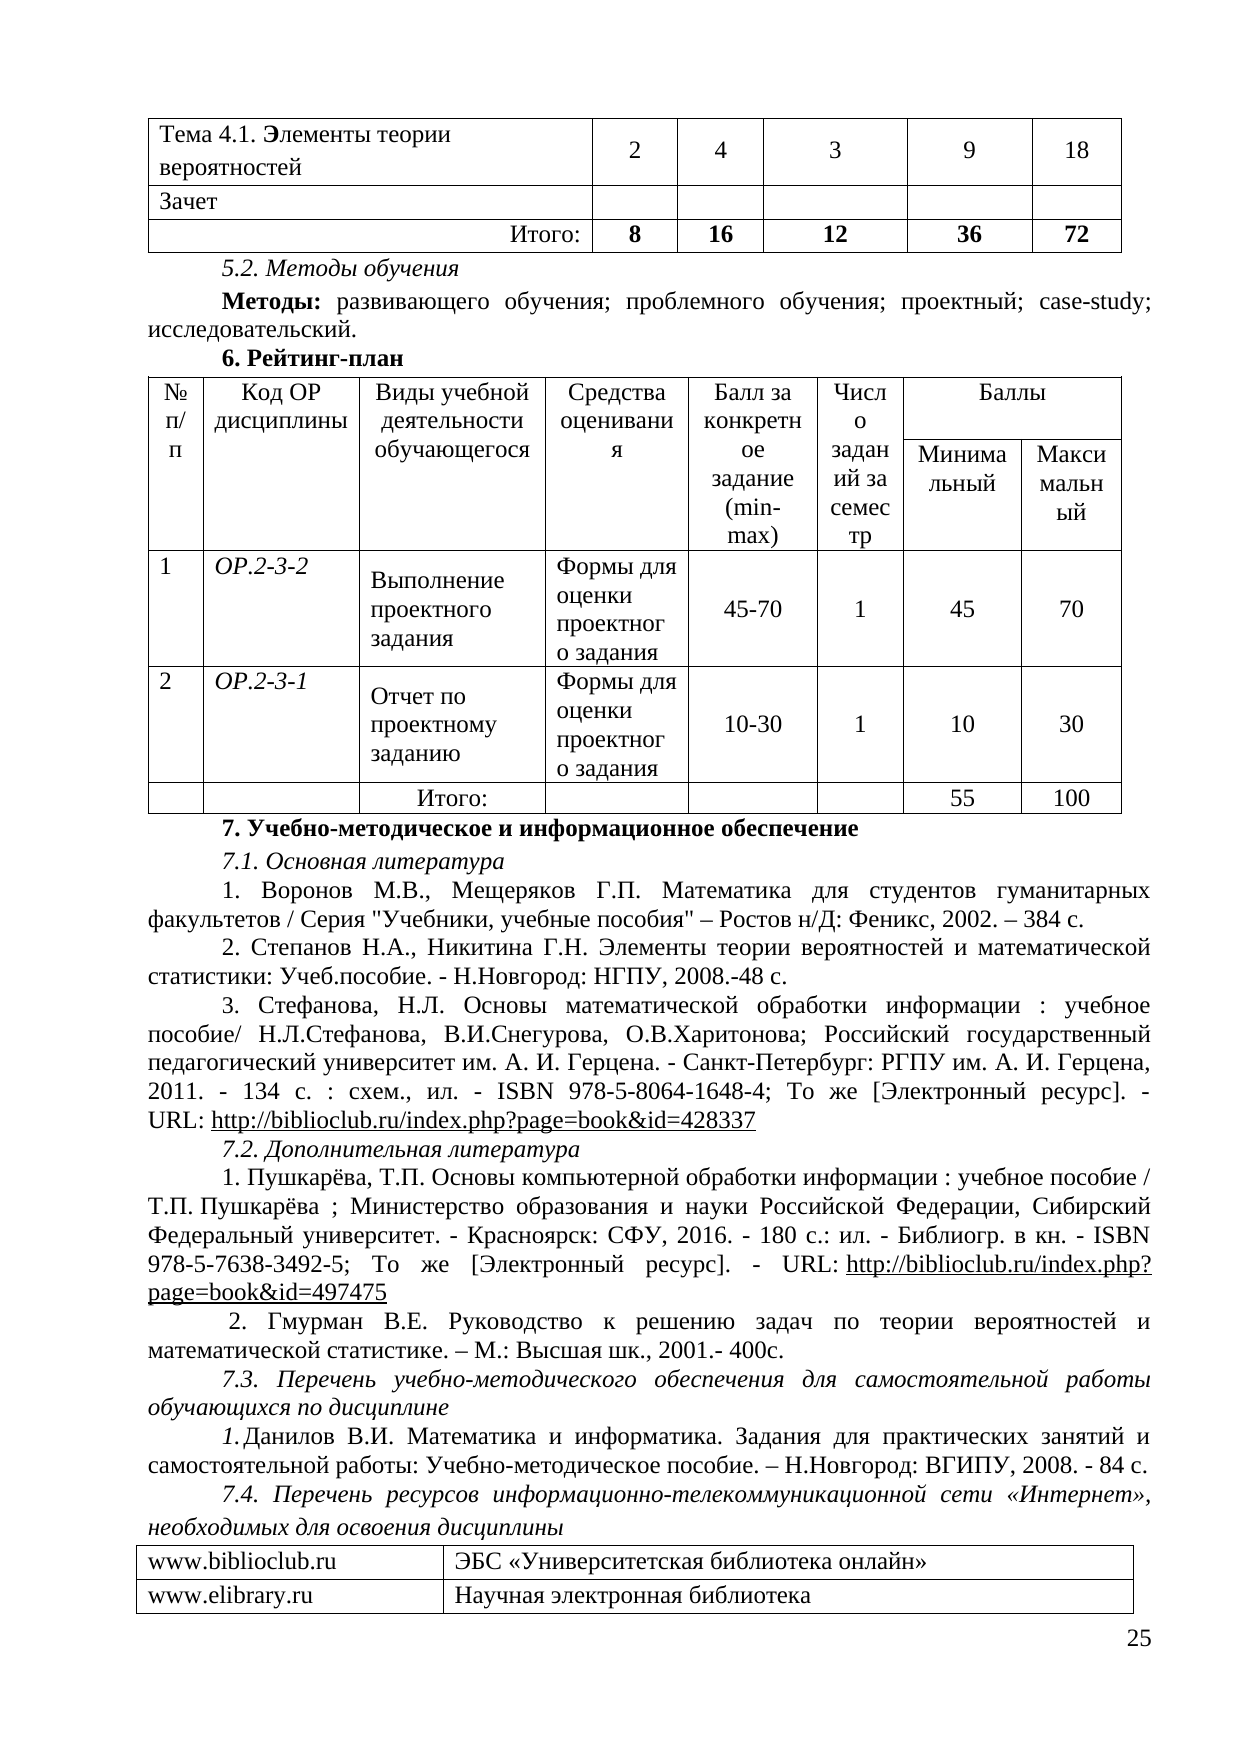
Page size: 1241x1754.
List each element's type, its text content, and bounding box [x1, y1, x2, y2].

table_cell [818, 783, 903, 813]
table_cell Зачет [149, 186, 592, 219]
table_cell Формы для оценки проектного задания [546, 551, 688, 666]
table_cell 45 [904, 551, 1021, 666]
list 1. Пушкарёва, Т.П. Основы компьютерной обработки информации : учебное пособие / Т.П. Пушкарёва ; Министерство образования и науки Российской Федерации, Сибирский Федеральный университет. - Красноярск: СФУ, 2016. - 180 с.: ил. - Библиогр. в кн. - ISBN 978-5-7638-3492-5; То же [Электронный ресурс]. - URL: http://biblioclub.ru/index.php?page=book&id=497475 [148, 1162, 1152, 1306]
table_cell 36 [908, 220, 1032, 252]
table_header Средства оценивания [546, 378, 688, 550]
table_cell [689, 783, 817, 813]
table_cell Минимальный [904, 440, 1021, 550]
table_header № п/п [149, 378, 203, 550]
table_cell [764, 186, 907, 219]
table_header Баллы [904, 378, 1121, 439]
table_cell Итого: [360, 783, 545, 813]
table_cell 12 [764, 220, 907, 252]
table_cell ОР.2-3-1 [204, 667, 359, 781]
table_cell Научная электронная библиотека [444, 1580, 1133, 1613]
table_cell Итого: [149, 220, 592, 252]
table_cell [149, 783, 203, 813]
table_header Виды учебной деятельности обучающегося [360, 378, 545, 550]
table_cell 2 [149, 667, 203, 781]
text Методы: развивающего обучения; проблемного обучения; проектный; case-study; исследовательский. [148, 286, 1152, 343]
text 3. Стефанова, Н.Л. Основы математической обработки информации : учебное пособие/ Н.Л.Стефанова, В.И.Снегурова, О.В.Харитонова; Российский государственный педагогический университет им. А. И. Герцена. - Санкт-Петербург: РГПУ им. А. И. Герцена, 2011. - 134 с. : схем., ил. - ISBN 978-5-8064-1648-4; То же [Электронный ресурс]. - URL: http://biblioclub.ru/index.php?page=book&id=428337 [148, 990, 1152, 1134]
text 7.4. Перечень ресурсов информационно-телекоммуникационной сети «Интернет», необходимых для освоения дисциплины [148, 1479, 1152, 1541]
table_cell 72 [1033, 220, 1121, 252]
text 7.3. Перечень учебно-методического обеспечения для самостоятельной работы обучающихся по дисциплине [148, 1364, 1152, 1421]
table_cell [546, 783, 688, 813]
table_cell Максимальный [1022, 440, 1121, 550]
table_cell ОР.2-3-2 [204, 551, 359, 666]
text 7. Учебно-методическое и информационное обеспечение [148, 813, 1152, 842]
table_cell Формы для оценки проектного задания [546, 667, 688, 781]
text 6. Рейтинг-план [148, 343, 1152, 372]
table_header Код ОР дисциплины [204, 378, 359, 550]
table_cell 8 [593, 220, 677, 252]
table_header Число заданий за семестр [818, 378, 903, 550]
table_cell 1 [149, 551, 203, 666]
table_cell 10 [904, 667, 1021, 781]
table_header Балл за конкретное задание (min-max) [689, 378, 817, 550]
table_cell 1 [818, 551, 903, 666]
table_cell 3 [764, 119, 907, 185]
table_header www.biblioclub.ru [137, 1546, 443, 1579]
table_cell Тема 4.1. Элементы теории вероятностей [149, 119, 592, 185]
table_cell [204, 783, 359, 813]
text 7.1. Основная литература [148, 846, 1152, 875]
table_cell 18 [1033, 119, 1121, 185]
table_cell 70 [1022, 551, 1121, 666]
table_cell 1 [818, 667, 903, 781]
table_cell 9 [908, 119, 1032, 185]
table_cell [908, 186, 1032, 219]
table_cell Отчет по проектному заданию [360, 667, 545, 781]
text 5.2. Методы обучения [148, 253, 1152, 282]
table_cell 30 [1022, 667, 1121, 781]
text 1. Воронов М.В., Мещеряков Г.П. Математика для студентов гуманитарных факультетов / Серия "Учебники, учебные пособия" – Ростов н/Д: Феникс, 2002. – 384 с. [148, 875, 1152, 932]
table_cell 45-70 [689, 551, 817, 666]
table_cell Выполнение проектного задания [360, 551, 545, 666]
list 2. Гмурман В.Е. Руководство к решению задач по теории вероятностей и математической статистике. – М.: Высшая шк., 2001.- 400с. [148, 1306, 1152, 1364]
table_cell 10-30 [689, 667, 817, 781]
table_cell 4 [678, 119, 763, 185]
table_cell www.elibrary.ru [137, 1580, 443, 1613]
table_cell 55 [904, 783, 1021, 813]
table_cell 100 [1022, 783, 1121, 813]
table_cell [678, 186, 763, 219]
text 7.2. Дополнительная литература [148, 1134, 1152, 1162]
list Данилов В.И. Математика и информатика. Задания для практических занятий и самостоятельной работы: Учебно-методическое пособие. – Н.Новгород: ВГИПУ, 2008. - 84 с. [148, 1421, 1152, 1479]
table_cell 2 [593, 119, 677, 185]
table_cell 16 [678, 220, 763, 252]
text 2. Степанов Н.А., Никитина Г.Н. Элементы теории вероятностей и математической статистики: Учеб.пособие. - Н.Новгород: НГПУ, 2008.-48 с. [148, 932, 1152, 990]
table_cell [593, 186, 677, 219]
table_header ЭБС «Университетская библиотека онлайн» [444, 1546, 1133, 1579]
table_cell [1033, 186, 1121, 219]
